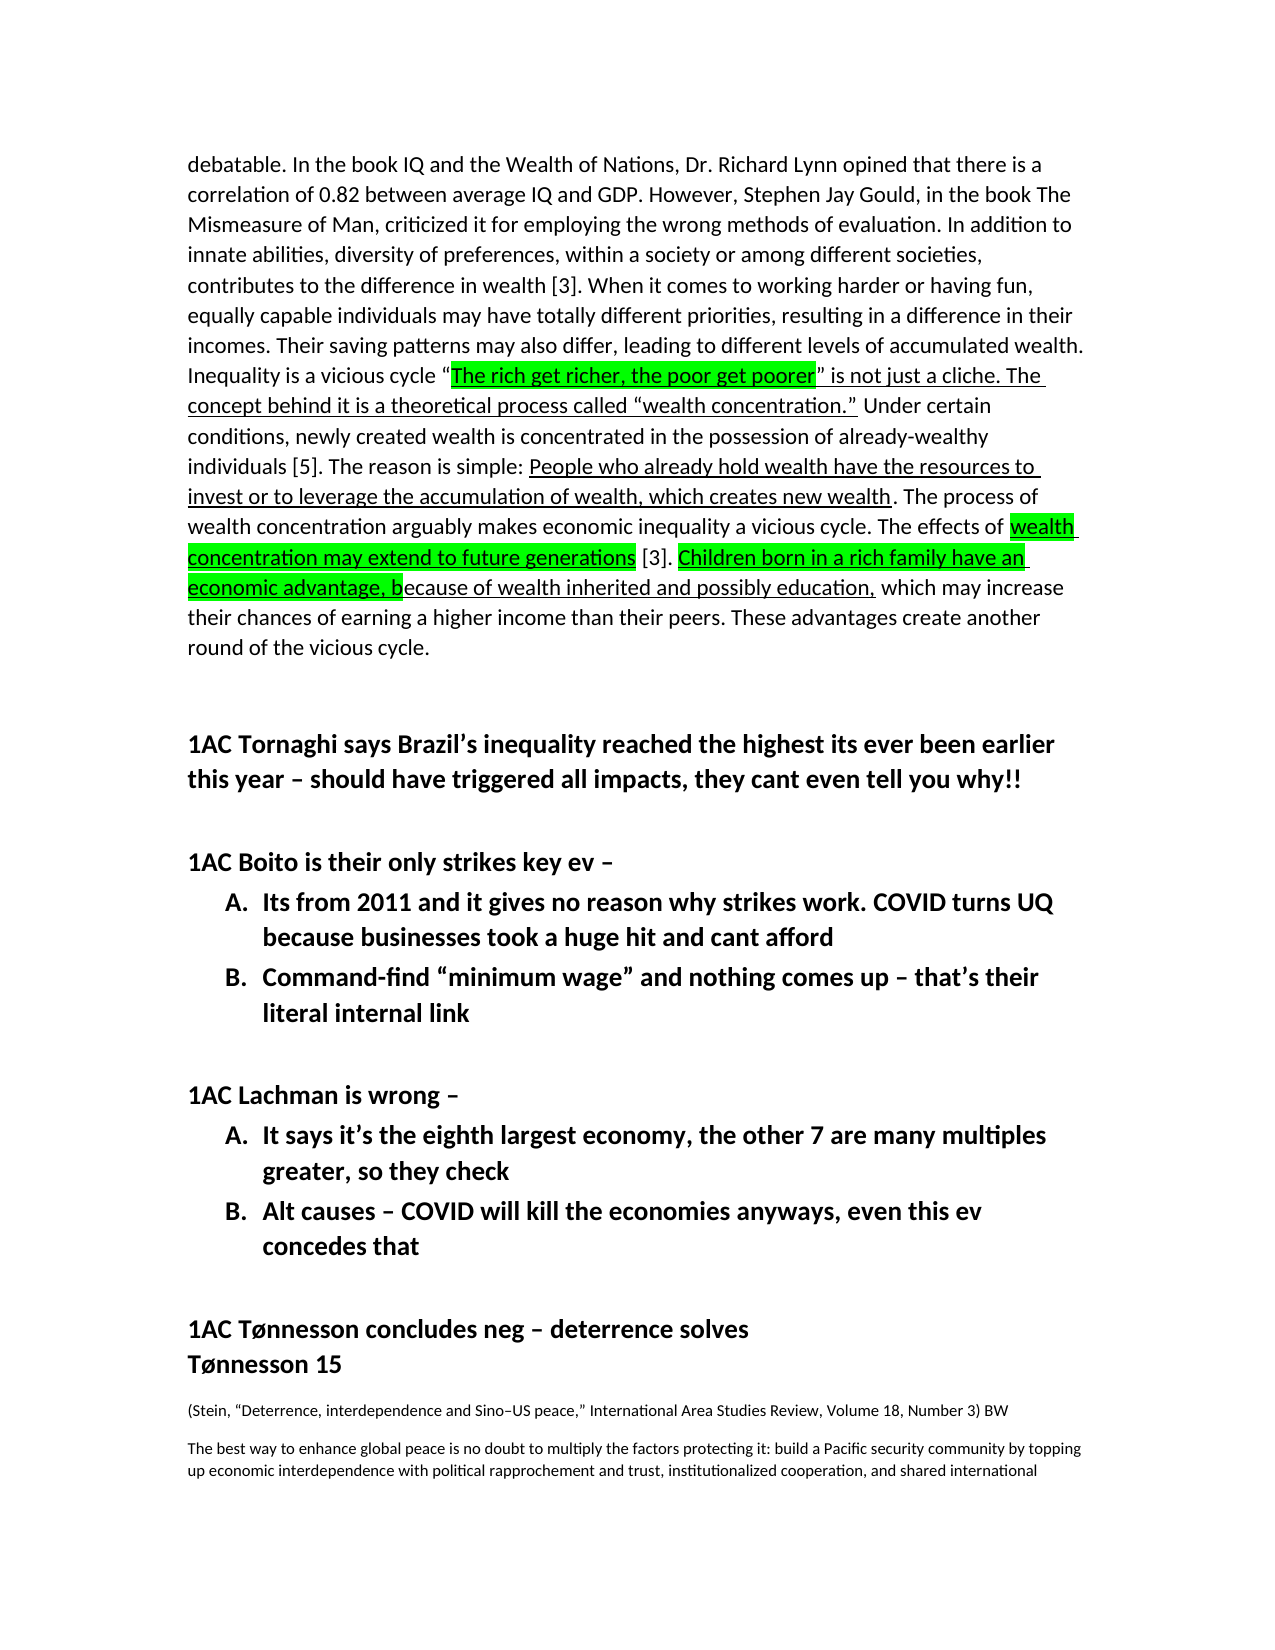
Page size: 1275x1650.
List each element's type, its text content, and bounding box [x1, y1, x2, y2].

subtitle Its from 2011 and it gives no reason why strikes work. COVID turns UQ because businesses took a huge hit and cant afford [225, 885, 1087, 954]
subtitle 1AC Tornaghi says Brazil’s inequality reached the highest its ever been earlier this year – should have triggered all impacts, they cant even tell you why!! [187, 727, 1087, 796]
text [187, 150, 1087, 661]
subtitle 1AC Lachman is wrong – [187, 1078, 1087, 1112]
text Tønnesson 15 [187, 1347, 1087, 1381]
subtitle 1AC Boito is their only strikes key ev – [187, 845, 1087, 878]
text (Stein, “Deterrence, interdependence and Sino–US peace,” International Area Studies Review, Volume 18, Number 3) BW [187, 1400, 1087, 1420]
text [187, 1438, 1087, 1481]
subtitle Command-find “minimum wage” and nothing comes up – that’s their literal internal link [225, 960, 1087, 1029]
subtitle Alt causes – COVID will kill the economies anyways, even this ev concedes that [225, 1194, 1087, 1262]
subtitle 1AC Tønnesson concludes neg – deterrence solves [187, 1312, 1087, 1345]
subtitle It says it’s the eighth largest economy, the other 7 are many multiples greater, so they check [225, 1118, 1087, 1187]
